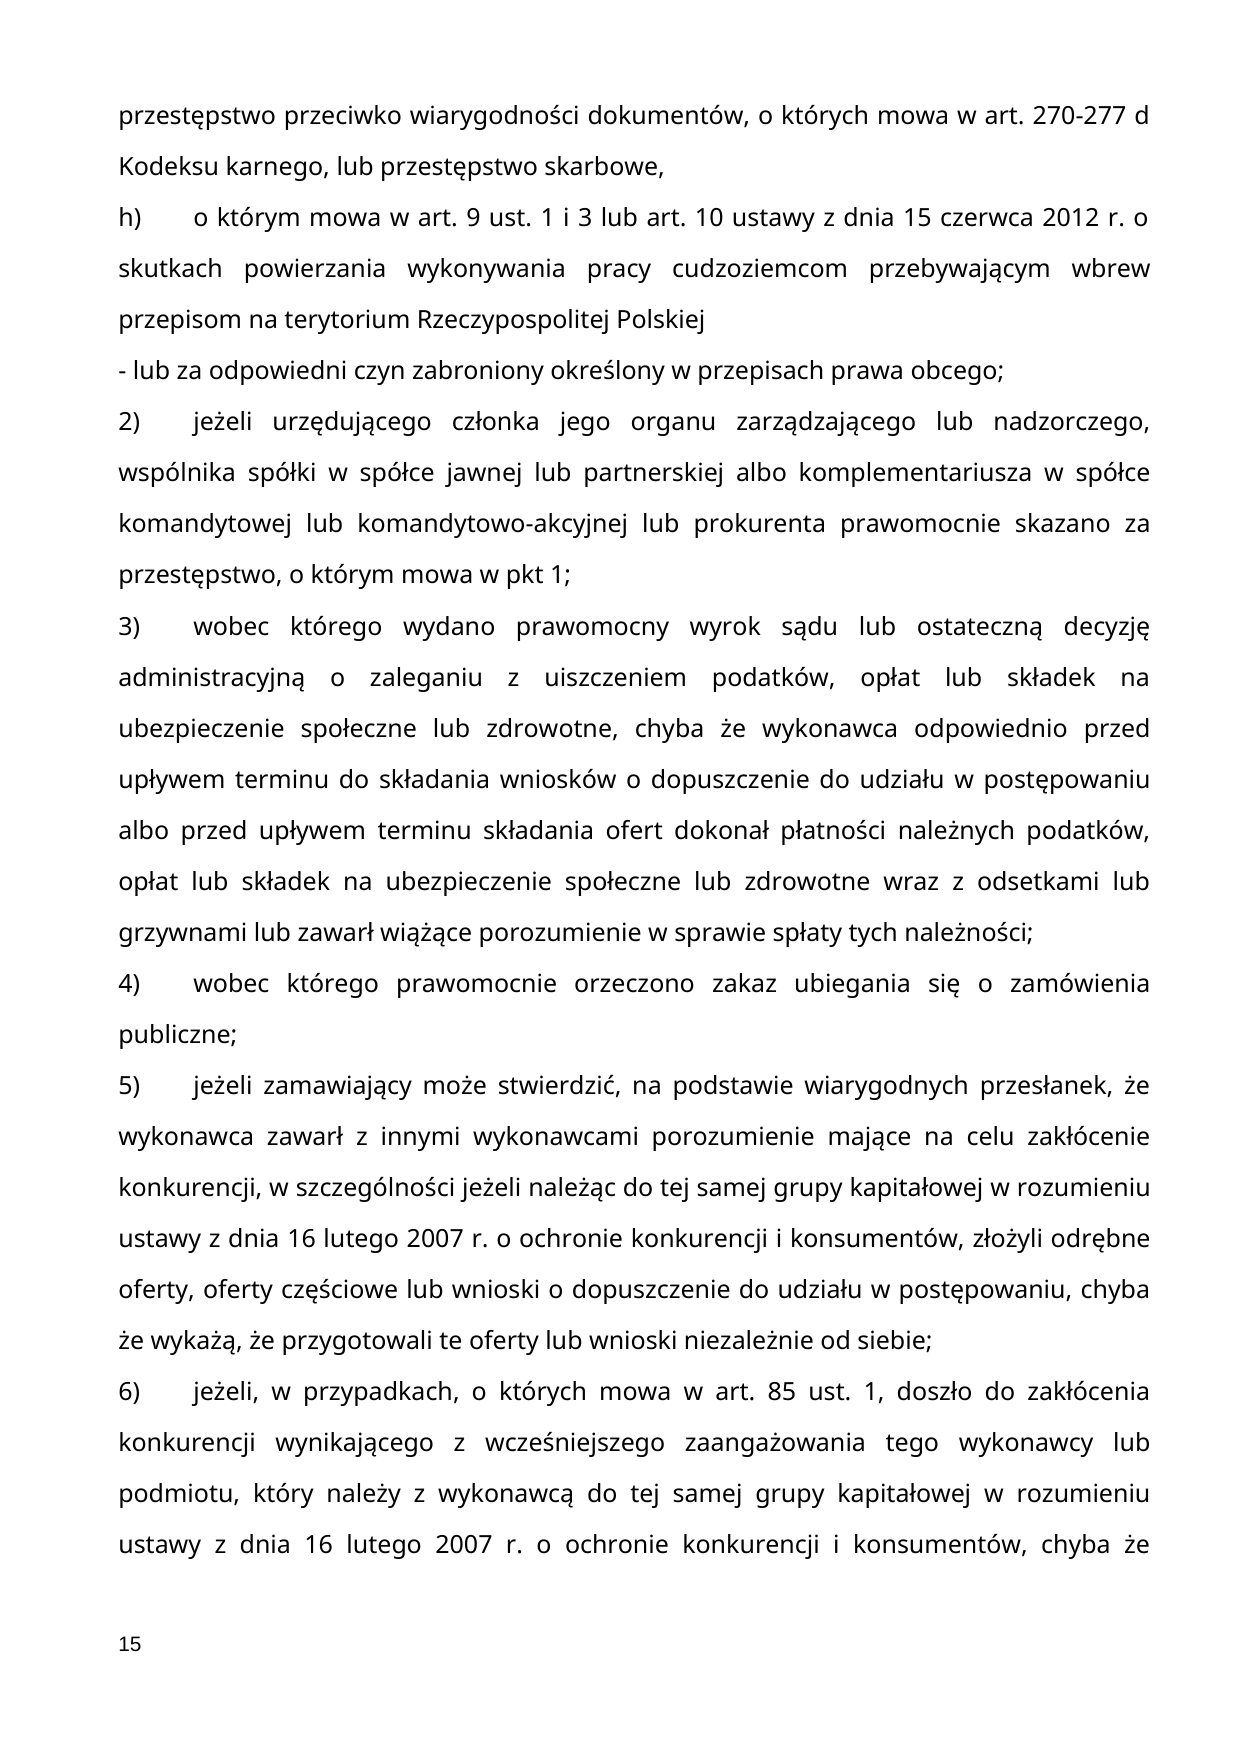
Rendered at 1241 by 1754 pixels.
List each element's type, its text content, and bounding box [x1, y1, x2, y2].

text 2) jeżeli urzędującego członka jego organu zarządzającego lub nadzorczego, wspólnika spółki w spółce jawnej lub partnerskiej albo komplementariusza w spółce komandytowej lub komandytowo-akcyjnej lub prokurenta prawomocnie skazano za przestępstwo, o którym mowa w pkt 1; [118, 404, 1152, 591]
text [118, 98, 1152, 183]
text 5) jeżeli zamawiający może stwierdzić, na podstawie wiarygodnych przesłanek, że wykonawca zawarł z innymi wykonawcami porozumienie mające na celu zakłócenie konkurencji, w szczególności jeżeli należąc do tej samej grupy kapitałowej w rozumieniu ustawy z dnia 16 lutego 2007 r. o ochronie konkurencji i konsumentów, złożyli odrębne oferty, oferty częściowe lub wnioski o dopuszczenie do udziału w postępowaniu, chyba że wykażą, że przygotowali te oferty lub wnioski niezależnie od siebie; [118, 1068, 1152, 1357]
text h) o którym mowa w art. 9 ust. 1 i 3 lub art. 10 ustawy z dnia 15 czerwca 2012 r. o skutkach powierzania wykonywania pracy cudzoziemcom przebywającym wbrew przepisom na terytorium Rzeczypospolitej Polskiej [118, 200, 1152, 336]
text 4) wobec którego prawomocnie orzeczono zakaz ubiegania się o zamówienia publiczne; [118, 966, 1152, 1051]
text - lub za odpowiedni czyn zabroniony określony w przepisach prawa obcego; [118, 353, 1152, 387]
text 3) wobec którego wydano prawomocny wyrok sądu lub ostateczną decyzję administracyjną o zaleganiu z uiszczeniem podatków, opłat lub składek na ubezpieczenie społeczne lub zdrowotne, chyba że wykonawca odpowiednio przed upływem terminu do składania wniosków o dopuszczenie do udziału w postępowaniu albo przed upływem terminu składania ofert dokonał płatności należnych podatków, opłat lub składek na ubezpieczenie społeczne lub zdrowotne wraz z odsetkami lub grzywnami lub zawarł wiążące porozumienie w sprawie spłaty tych należności; [118, 608, 1152, 948]
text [118, 1374, 1152, 1561]
